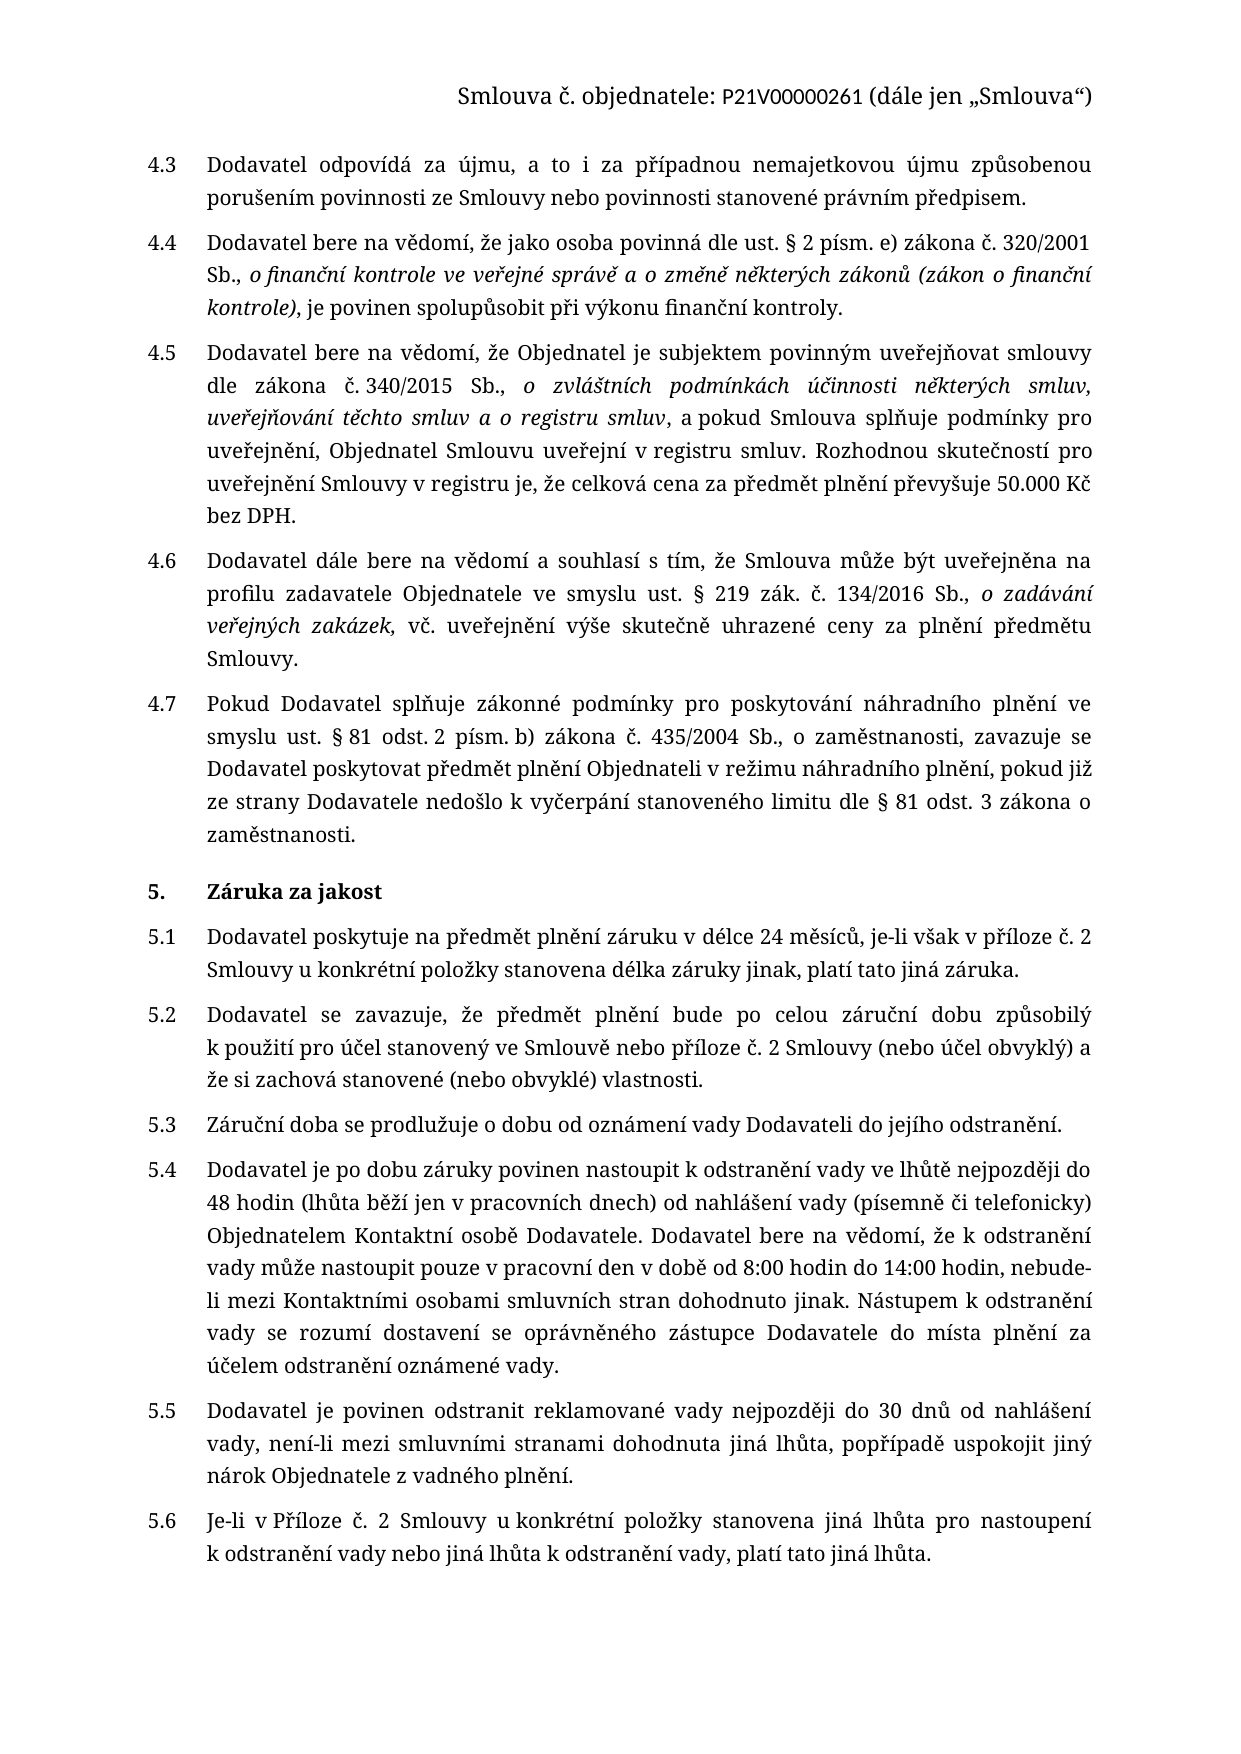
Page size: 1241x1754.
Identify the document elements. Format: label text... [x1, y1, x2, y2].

list Dodavatel je povinen odstranit reklamované vady nejpozději do 30 dnů od nahlášení vady, není-li mezi smluvními stranami dohodnuta jiná lhůta, popřípadě uspokojit jiný nárok Objednatele z vadného plnění. [148, 1396, 1093, 1490]
list Záruční doba se prodlužuje o dobu od oznámení vady Dodavateli do jejího odstranění. [148, 1110, 1093, 1139]
list Záruka za jakost [148, 877, 1093, 906]
list Dodavatel odpovídá za újmu, a to i za případnou nemajetkovou újmu způsobenou porušením povinnosti ze Smlouvy nebo povinnosti stanovené právním předpisem. [148, 150, 1093, 211]
list Dodavatel bere na vědomí, že Objednatel je subjektem povinným uveřejňovat smlouvy dle zákona č. 340/2015 Sb., o zvláštních podmínkách účinnosti některých smluv, uveřejňování těchto smluv a o registru smluv, a pokud Smlouva splňuje podmínky pro uveřejnění, Objednatel Smlouvu uveřejní v registru smluv. Rozhodnou skutečností pro uveřejnění Smlouvy v registru je, že celková cena za předmět plnění převyšuje 50.000 Kč bez DPH. [148, 338, 1093, 530]
list Dodavatel je po dobu záruky povinen nastoupit k odstranění vady ve lhůtě nejpozději do 48 hodin (lhůta běží jen v pracovních dnech) od nahlášení vady (písemně či telefonicky) Objednatelem Kontaktní osobě Dodavatele. Dodavatel bere na vědomí, že k odstranění vady může nastoupit pouze v pracovní den v době od 8:00 hodin do 14:00 hodin, nebude-li mezi Kontaktními osobami smluvních stran dohodnuto jinak. Nástupem k odstranění vady se rozumí dostavení se oprávněného zástupce Dodavatele do místa plnění za účelem odstranění oznámené vady. [148, 1156, 1093, 1379]
list Dodavatel poskytuje na předmět plnění záruku v délce 24 měsíců, je-li však v příloze č. 2 Smlouvy u konkrétní položky stanovena délka záruky jinak, platí tato jiná záruka. [148, 922, 1093, 983]
list Pokud Dodavatel splňuje zákonné podmínky pro poskytování náhradního plnění ve smyslu ust. § 81 odst. 2 písm. b) zákona č. 435/2004 Sb., o zaměstnanosti, zavazuje se Dodavatel poskytovat předmět plnění Objednateli v režimu náhradního plnění, pokud již ze strany Dodavatele nedošlo k vyčerpání stanoveného limitu dle § 81 odst. 3 zákona o zaměstnanosti. [148, 689, 1093, 848]
list Dodavatel bere na vědomí, že jako osoba povinná dle ust. § 2 písm. e) zákona č. 320/2001 Sb., o finanční kontrole ve veřejné správě a o změně některých zákonů (zákon o finanční kontrole), je povinen spolupůsobit při výkonu finanční kontroly. [148, 228, 1093, 322]
list Je-li v Příloze č. 2 Smlouvy u konkrétní položky stanovena jiná lhůta pro nastoupení k odstranění vady nebo jiná lhůta k odstranění vady, platí tato jiná lhůta. [148, 1507, 1093, 1568]
list Dodavatel dále bere na vědomí a souhlasí s tím, že Smlouva může být uveřejněna na profilu zadavatele Objednatele ve smyslu ust. § 219 zák. č. 134/2016 Sb., o zadávání veřejných zakázek, vč. uveřejnění výše skutečně uhrazené ceny za plnění předmětu Smlouvy. [148, 546, 1093, 673]
list Dodavatel se zavazuje, že předmět plnění bude po celou záruční dobu způsobilý k použití pro účel stanovený ve Smlouvě nebo příloze č. 2 Smlouvy (nebo účel obvyklý) a že si zachová stanovené (nebo obvyklé) vlastnosti. [148, 1000, 1093, 1094]
